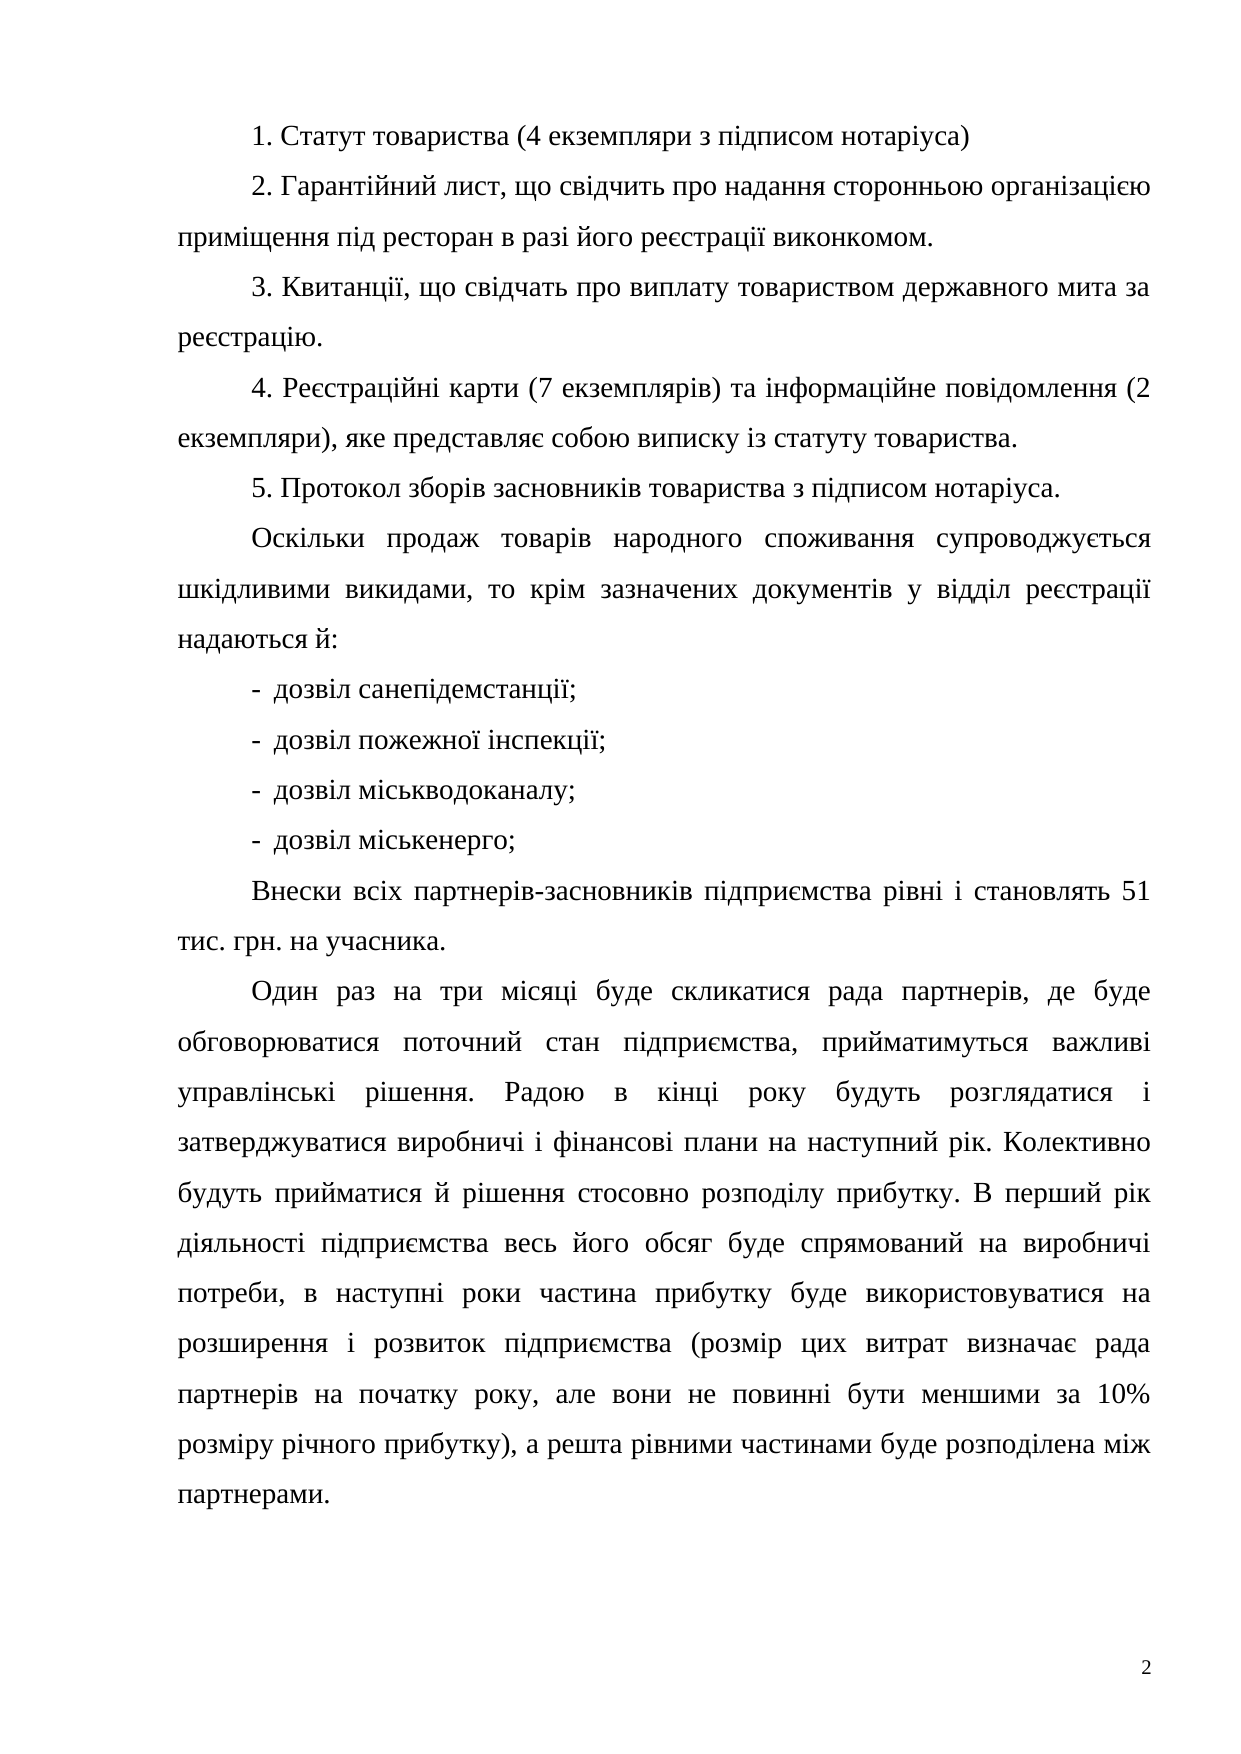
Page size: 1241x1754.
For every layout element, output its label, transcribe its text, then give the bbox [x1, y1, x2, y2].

text 4. Реєстраційні карти (7 екземплярів) та інформаційне повідомлення (2 екземпляри), яке представляє собою виписку із статуту товариства. [177, 370, 1152, 453]
list дозвіл міськводоканалу; [177, 772, 1152, 806]
list дозвіл пожежної інспекції; [177, 722, 1152, 755]
text 2. Гарантійний лист, що свідчить про надання сторонньою організацією приміщення під ресторан в разі його реєстрації виконкомом. [177, 168, 1152, 252]
text Оскільки продаж товарів народного споживання супроводжується шкідливими викидами, то крім зазначених документів у відділ реєстрації надаються й: [177, 521, 1152, 655]
text 3. Квитанції, що свідчать про виплату товариством державного мита за реєстрацію. [177, 269, 1152, 353]
list дозвіл санепідемстанції; [177, 672, 1152, 705]
text 1. Статут товариства (4 екземпляри з підписом нотаріуса) [177, 118, 1152, 152]
list дозвіл міськенерго; [177, 822, 1152, 856]
text 5. Протокол зборів засновників товариства з підписом нотаріуса. [177, 470, 1152, 504]
text Один раз на три місяці буде скликатися рада партнерів, де буде обговорюватися поточний стан підприємства, прийматимуться важливі управлінські рішення. Радою в кінці року будуть розглядатися і затверджуватися виробничі і фінансові плани на наступний рік. Колективно будуть прийматися й рішення стосовно розподілу прибутку. В перший рік діяльності підприємства весь його обсяг буде спрямований на виробничі потреби, в наступні роки частина прибутку буде використовуватися на розширення і розвиток підприємства (розмір цих витрат визначає рада партнерів на початку року, але вони не повинні бути меншими за 10% розміру річного прибутку), а решта рівними частинами буде розподілена між партнерами. [177, 973, 1152, 1510]
text Внески всіх партнерів-засновників підприємства рівні і становлять 51 тис. грн. на учасника. [177, 873, 1152, 957]
